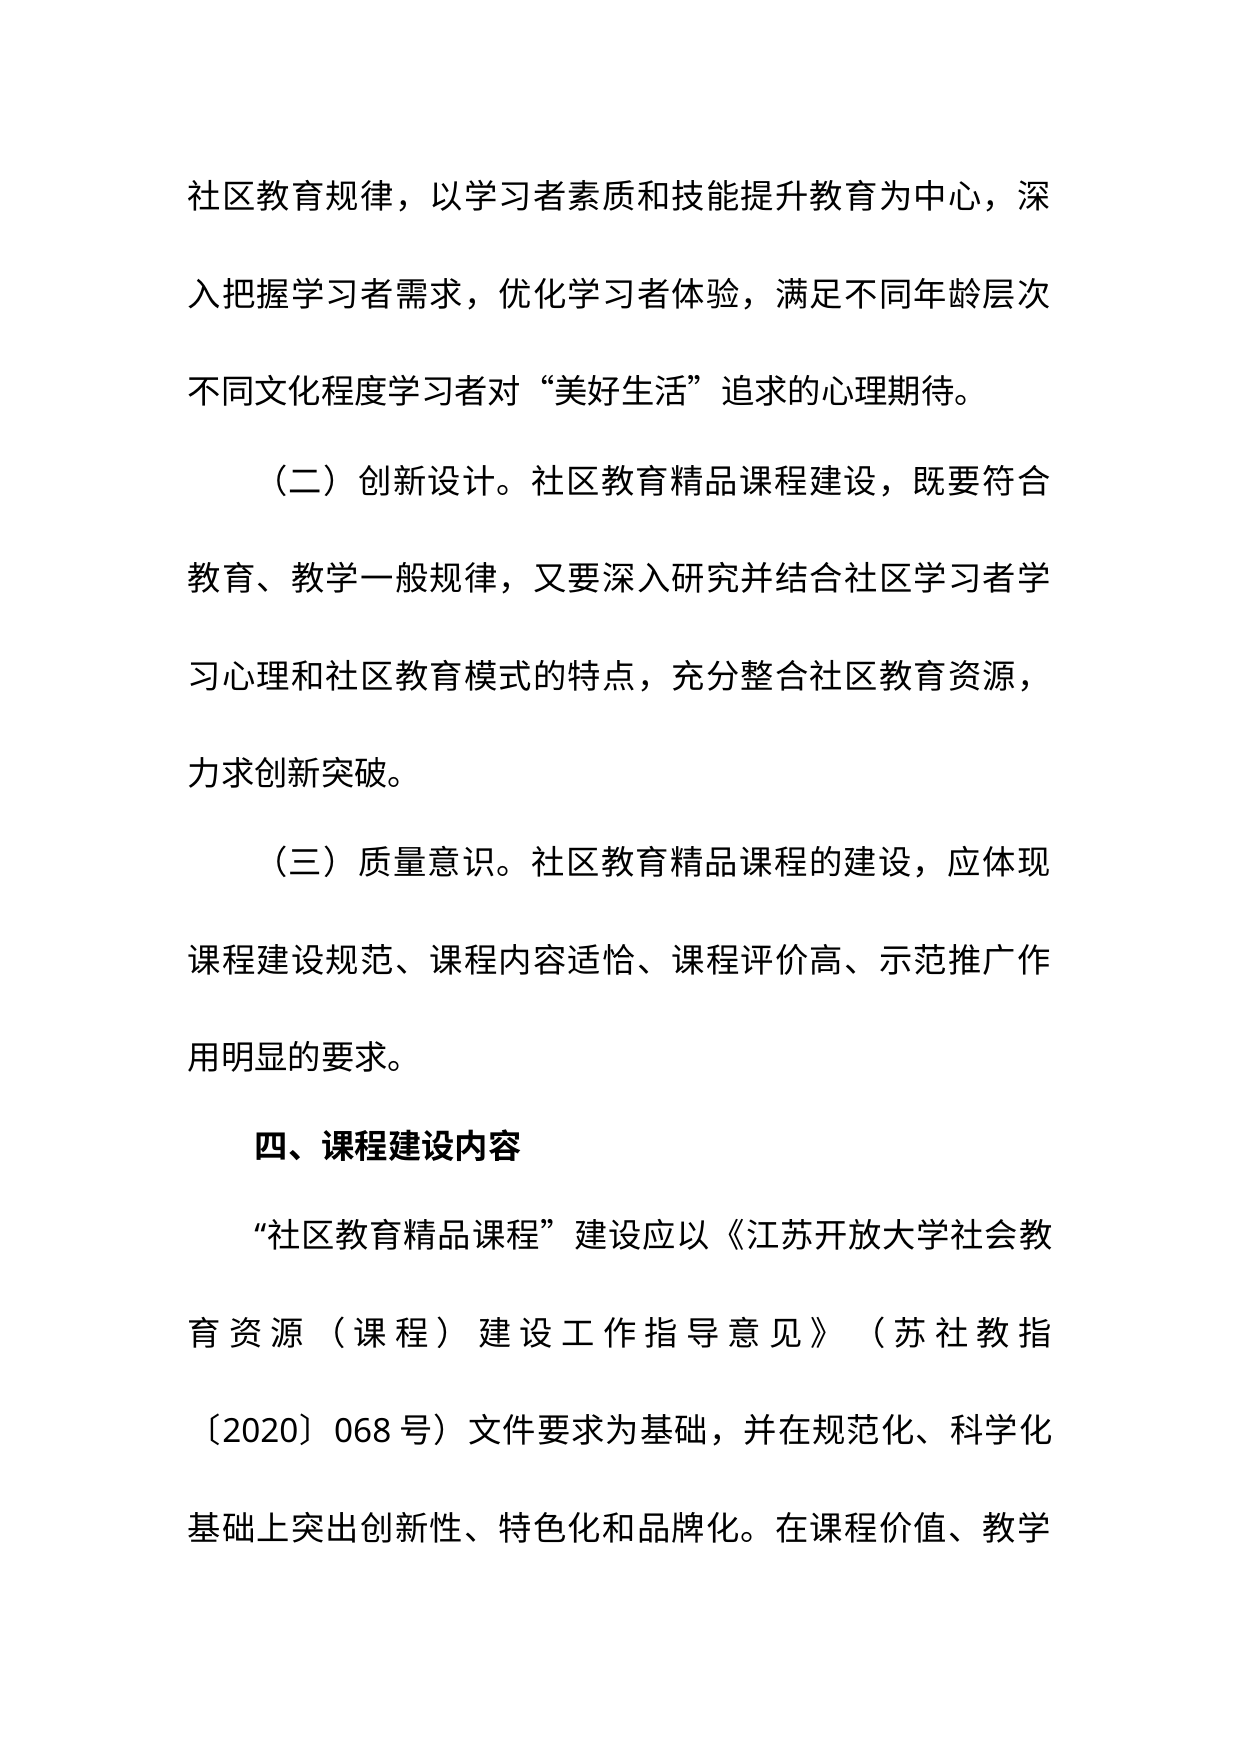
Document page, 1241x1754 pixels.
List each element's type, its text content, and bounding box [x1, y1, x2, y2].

text （二）创新设计。社区教育精品课程建设，既要符合教育、教学一般规律，又要深入研究并结合社区学习者学习心理和社区教育模式的特点，充分整合社区教育资源，力求创新突破。 [187, 446, 1053, 803]
text 四、课程建设内容 [187, 1112, 1053, 1177]
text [187, 162, 1053, 422]
text （三）质量意识。社区教育精品课程的建设，应体现课程建设规范、课程内容适恰、课程评价高、示范推广作用明显的要求。 [187, 828, 1053, 1088]
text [187, 1201, 1053, 1558]
